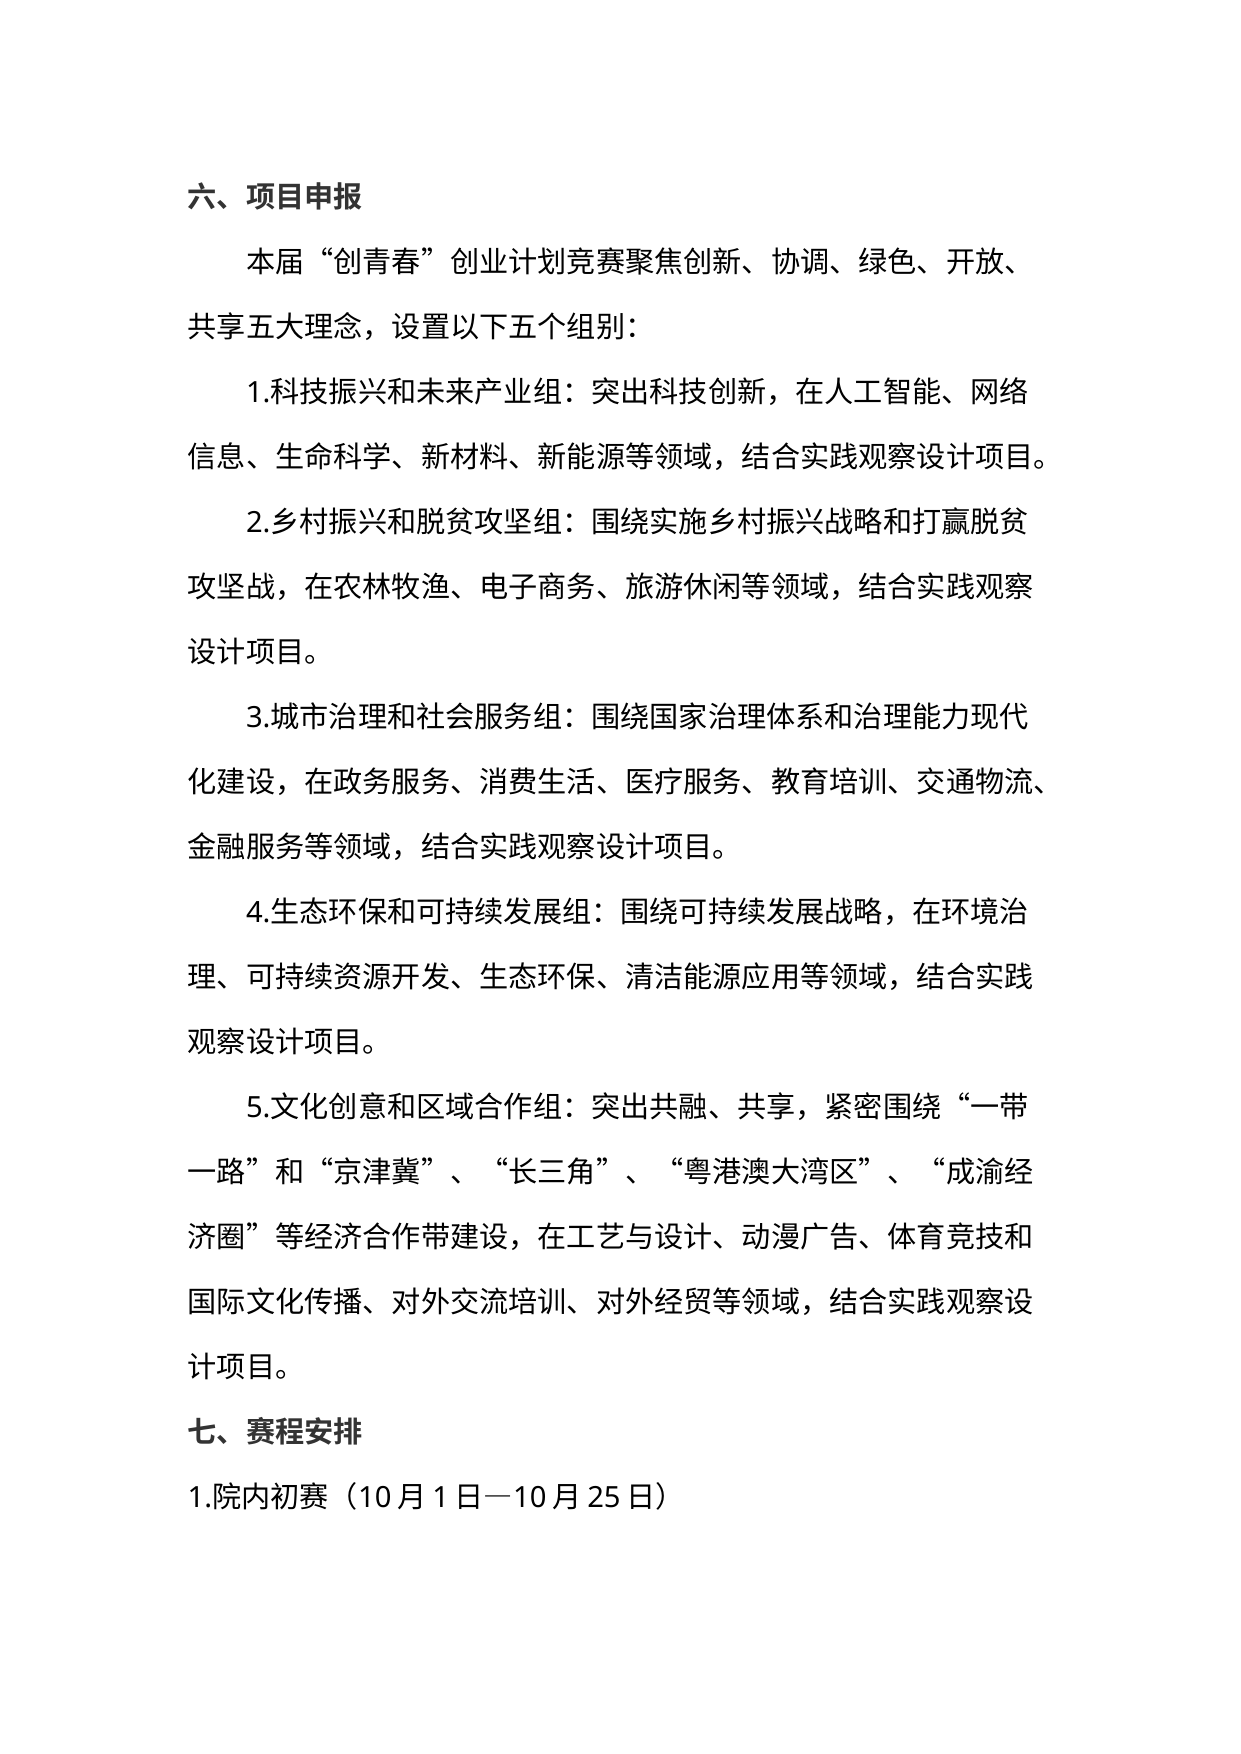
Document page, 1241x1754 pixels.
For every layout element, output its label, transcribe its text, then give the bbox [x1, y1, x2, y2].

text 3.城市治理和社会服务组：围绕国家治理体系和治理能力现代化建设，在政务服务、消费生活、医疗服务、教育培训、交通物流、金融服务等领域，结合实践观察设计项目。 [187, 682, 1053, 877]
text 七、赛程安排 [187, 1397, 1053, 1462]
text 本届“创青春”创业计划竞赛聚焦创新、协调、绿色、开放、共享五大理念，设置以下五个组别： [187, 227, 1053, 357]
text 1.院内初赛（10月1日—10月25日） [187, 1462, 1053, 1527]
text 1.科技振兴和未来产业组：突出科技创新，在人工智能、网络信息、生命科学、新材料、新能源等领域，结合实践观察设计项目。 [187, 357, 1053, 487]
text 5.文化创意和区域合作组：突出共融、共享，紧密围绕“一带一路”和“京津冀”、“长三角”、“粤港澳大湾区”、“成渝经济圈”等经济合作带建设，在工艺与设计、动漫广告、体育竞技和国际文化传播、对外交流培训、对外经贸等领域，结合实践观察设计项目。 [187, 1072, 1053, 1397]
text 六、项目申报 [187, 162, 1053, 227]
text 4.生态环保和可持续发展组：围绕可持续发展战略，在环境治理、可持续资源开发、生态环保、清洁能源应用等领域，结合实践观察设计项目。 [187, 877, 1053, 1072]
text 2.乡村振兴和脱贫攻坚组：围绕实施乡村振兴战略和打赢脱贫攻坚战，在农林牧渔、电子商务、旅游休闲等领域，结合实践观察设计项目。 [187, 487, 1053, 682]
